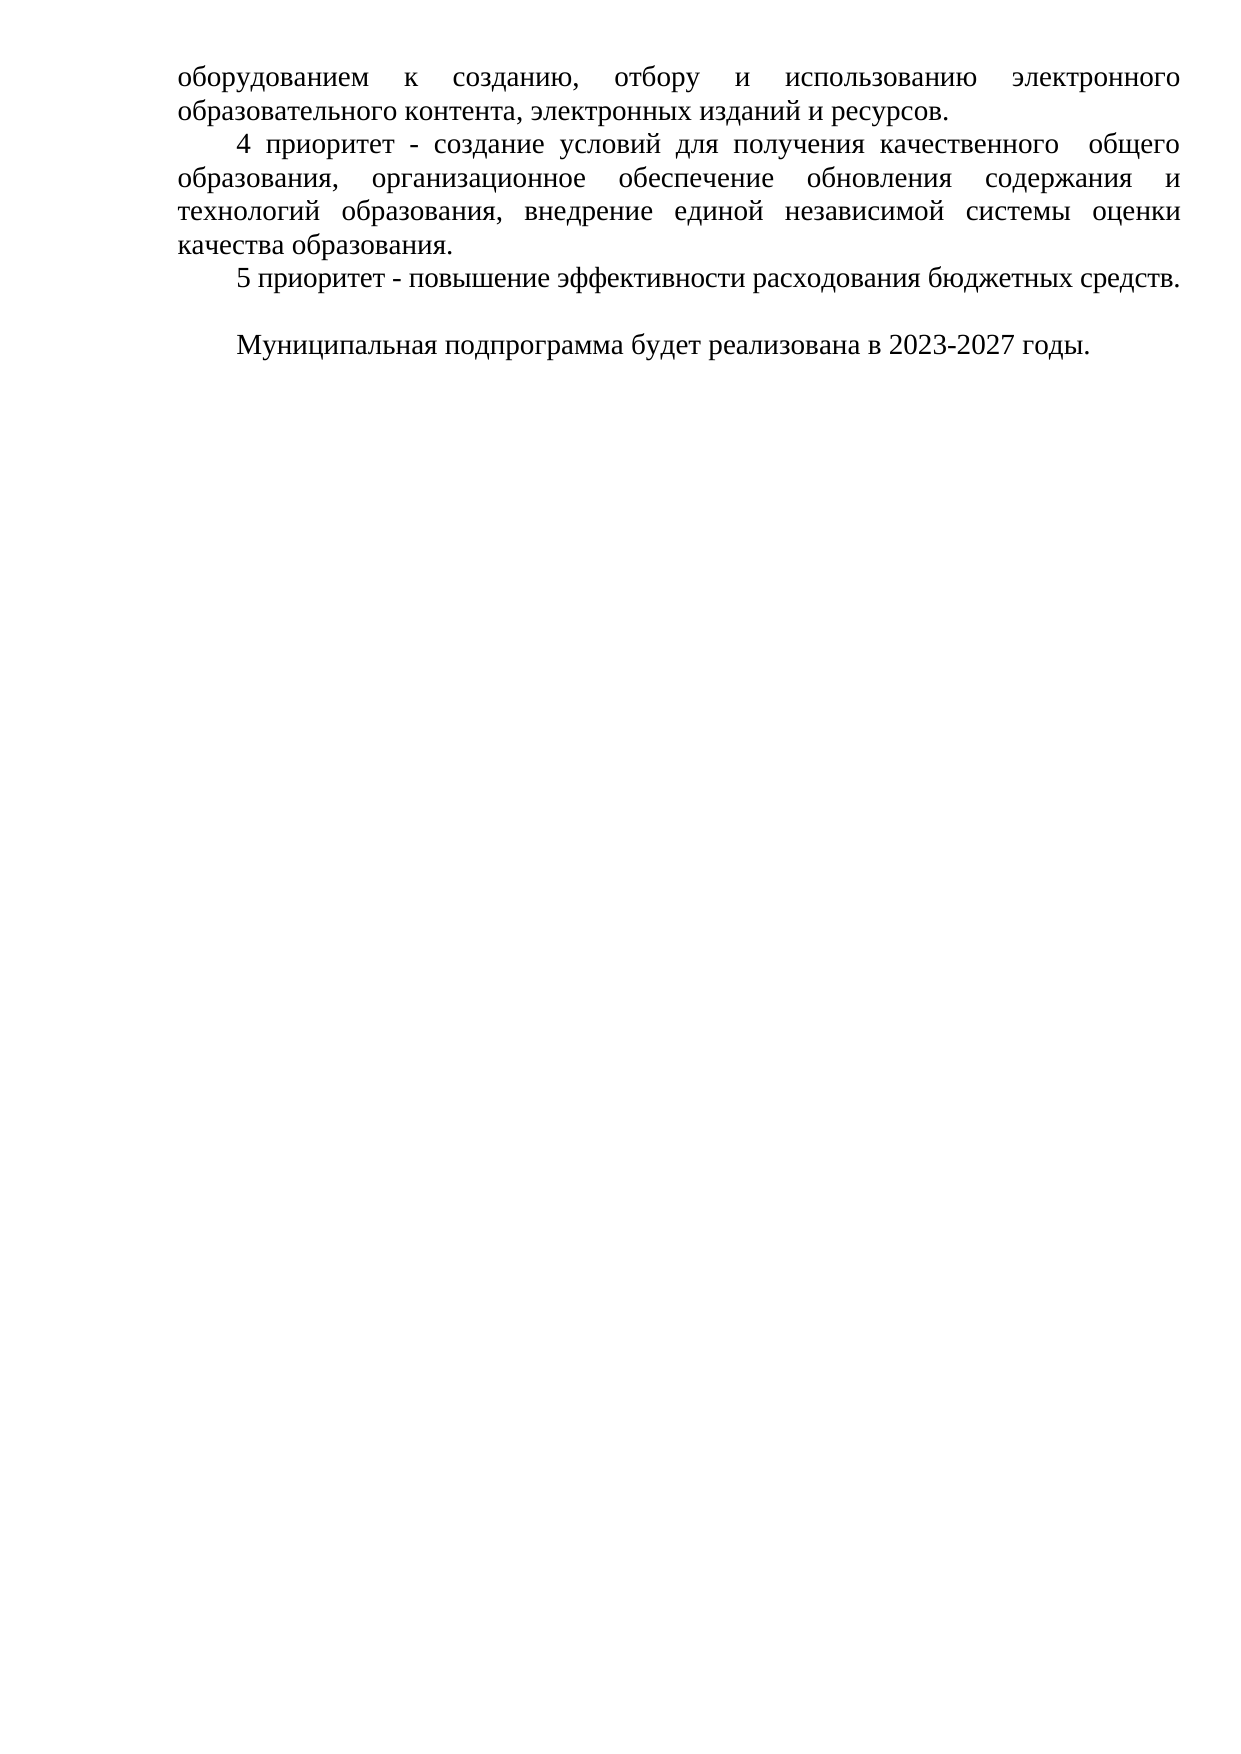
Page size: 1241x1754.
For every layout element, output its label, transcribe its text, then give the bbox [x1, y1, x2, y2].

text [177, 59, 1181, 126]
text Муниципальная подпрограмма будет реализована в 2023-2027 годы. [177, 327, 1181, 361]
text 5 приоритет - повышение эффективности расходования бюджетных средств. [177, 260, 1181, 294]
text 4 приоритет - создание условий для получения качественного общего образования, организационное обеспечение обновления содержания и технологий образования, внедрение единой независимой системы оценки качества образования. [177, 126, 1181, 260]
